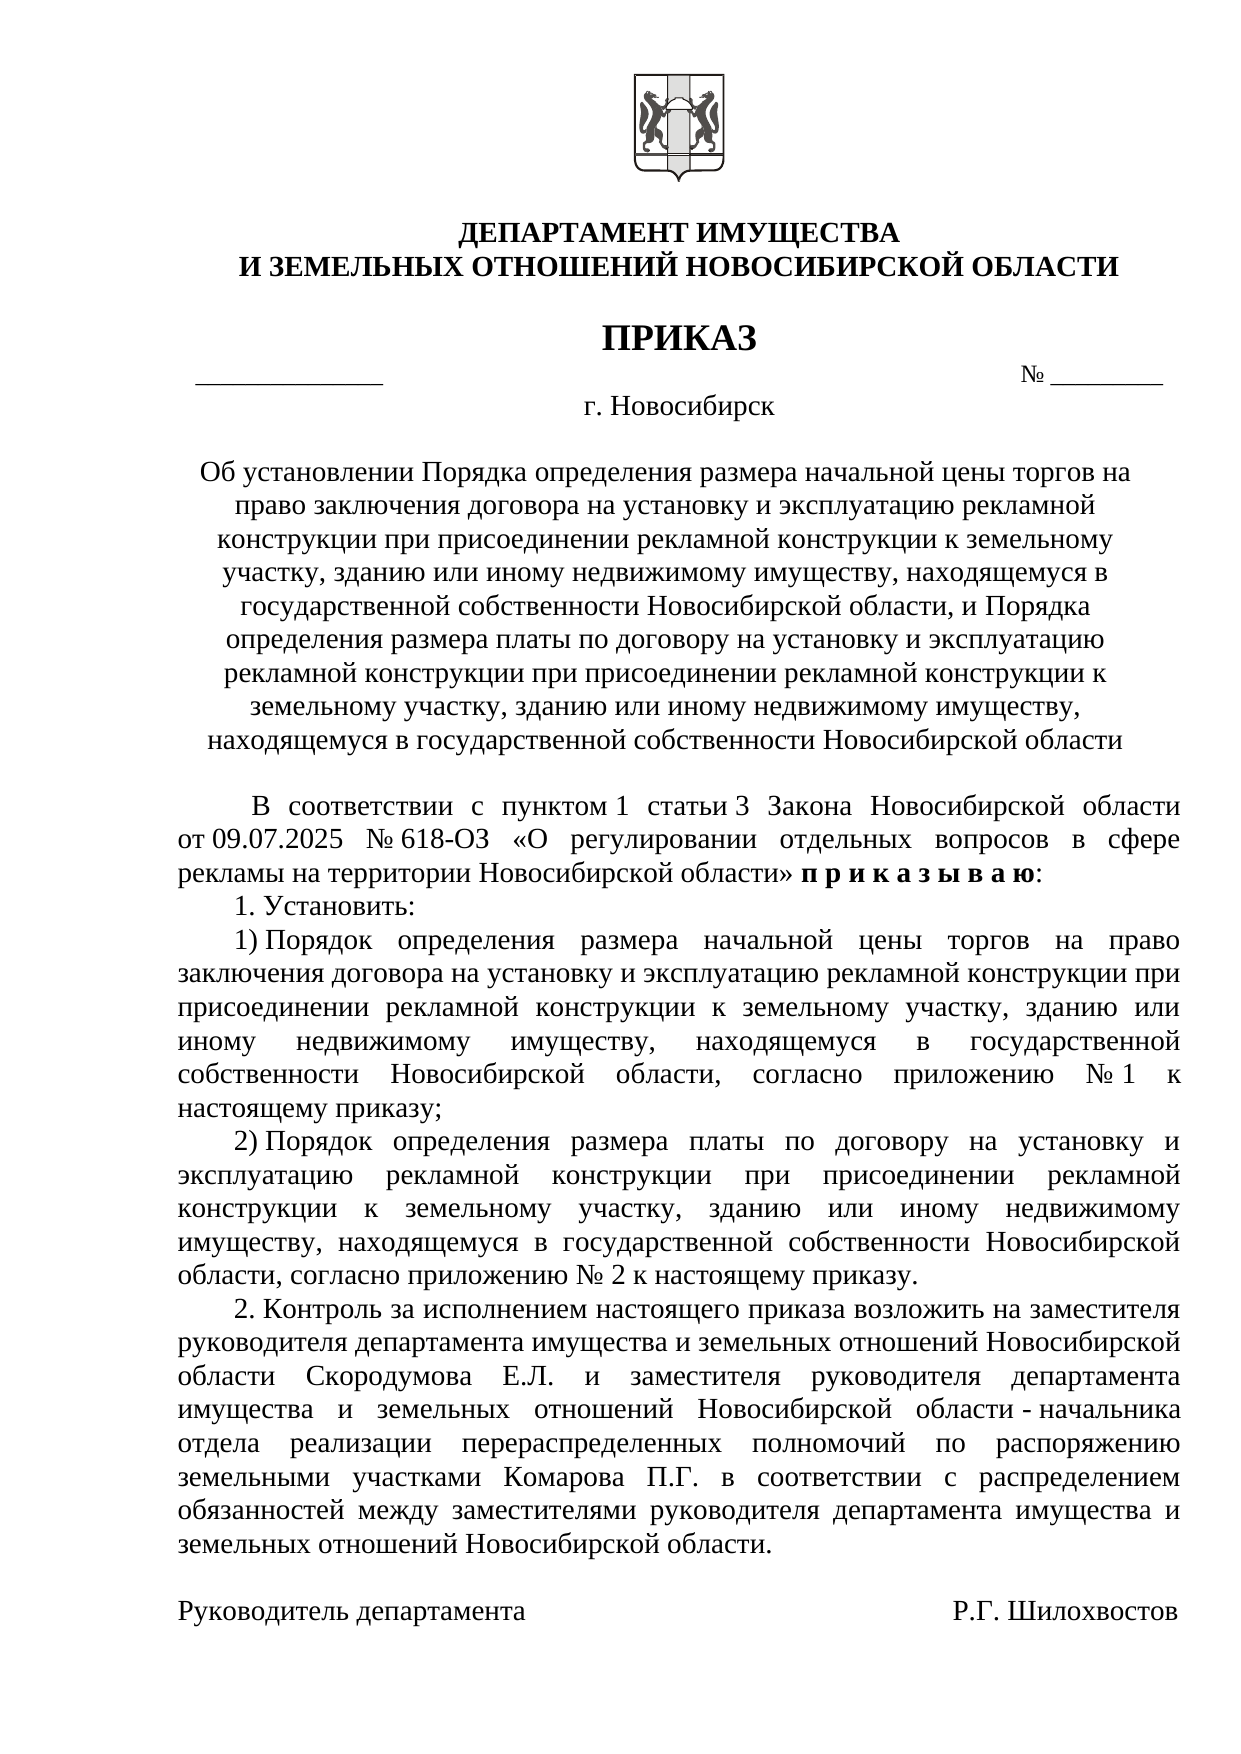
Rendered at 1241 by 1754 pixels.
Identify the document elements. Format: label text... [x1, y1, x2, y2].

text 1. Установить: [177, 888, 1181, 922]
text 2. Контроль за исполнением настоящего приказа возложить на заместителя руководителя департамента имущества и земельных отношений Новосибирской области Скородумова Е.Л. и заместителя руководителя департамента имущества и земельных отношений Новосибирской области - начальника отдела реализации перераспределенных полномочий по распоряжению земельными участками Комарова П.Г. в соответствии с распределением обязанностей между заместителями руководителя департамента имущества и земельных отношений Новосибирской области. [177, 1291, 1181, 1559]
text 1) Порядок определения размера начальной цены торгов на право заключения договора на установку и эксплуатацию рекламной конструкции при присоединении рекламной конструкции к земельному участку, зданию или иному недвижимому имуществу, находящемуся в государственной собственности Новосибирской области, согласно приложению № 1 к настоящему приказу; [177, 922, 1181, 1123]
text 2) Порядок определения размера платы по договору на установку и эксплуатацию рекламной конструкции при присоединении рекламной конструкции к земельному участку, зданию или иному недвижимому имуществу, находящемуся в государственной собственности Новосибирской области, согласно приложению № 2 к настоящему приказу. [177, 1123, 1181, 1291]
text Об установлении Порядка определения размера начальной цены торгов на право заключения договора на установку и эксплуатацию рекламной конструкции при присоединении рекламной конструкции к земельному участку, зданию или иному недвижимому имуществу, находящемуся в государственной собственности Новосибирской области, и Порядка определения размера платы по договору на установку и эксплуатацию рекламной конструкции при присоединении рекламной конструкции к земельному участку, зданию или иному недвижимому имуществу, находящемуся в государственной собственности Новосибирской области [177, 454, 1153, 756]
text Руководитель департамента Р.Г. Шилохвостов [177, 1593, 1181, 1626]
text В соответствии с пунктом 1 статьи 3 Закона Новосибирской области от 09.07.2025 № 618-ОЗ «О регулировании отдельных вопросов в сфере рекламы на территории Новосибирской области» п р и к а з ы в а ю: [177, 788, 1181, 888]
